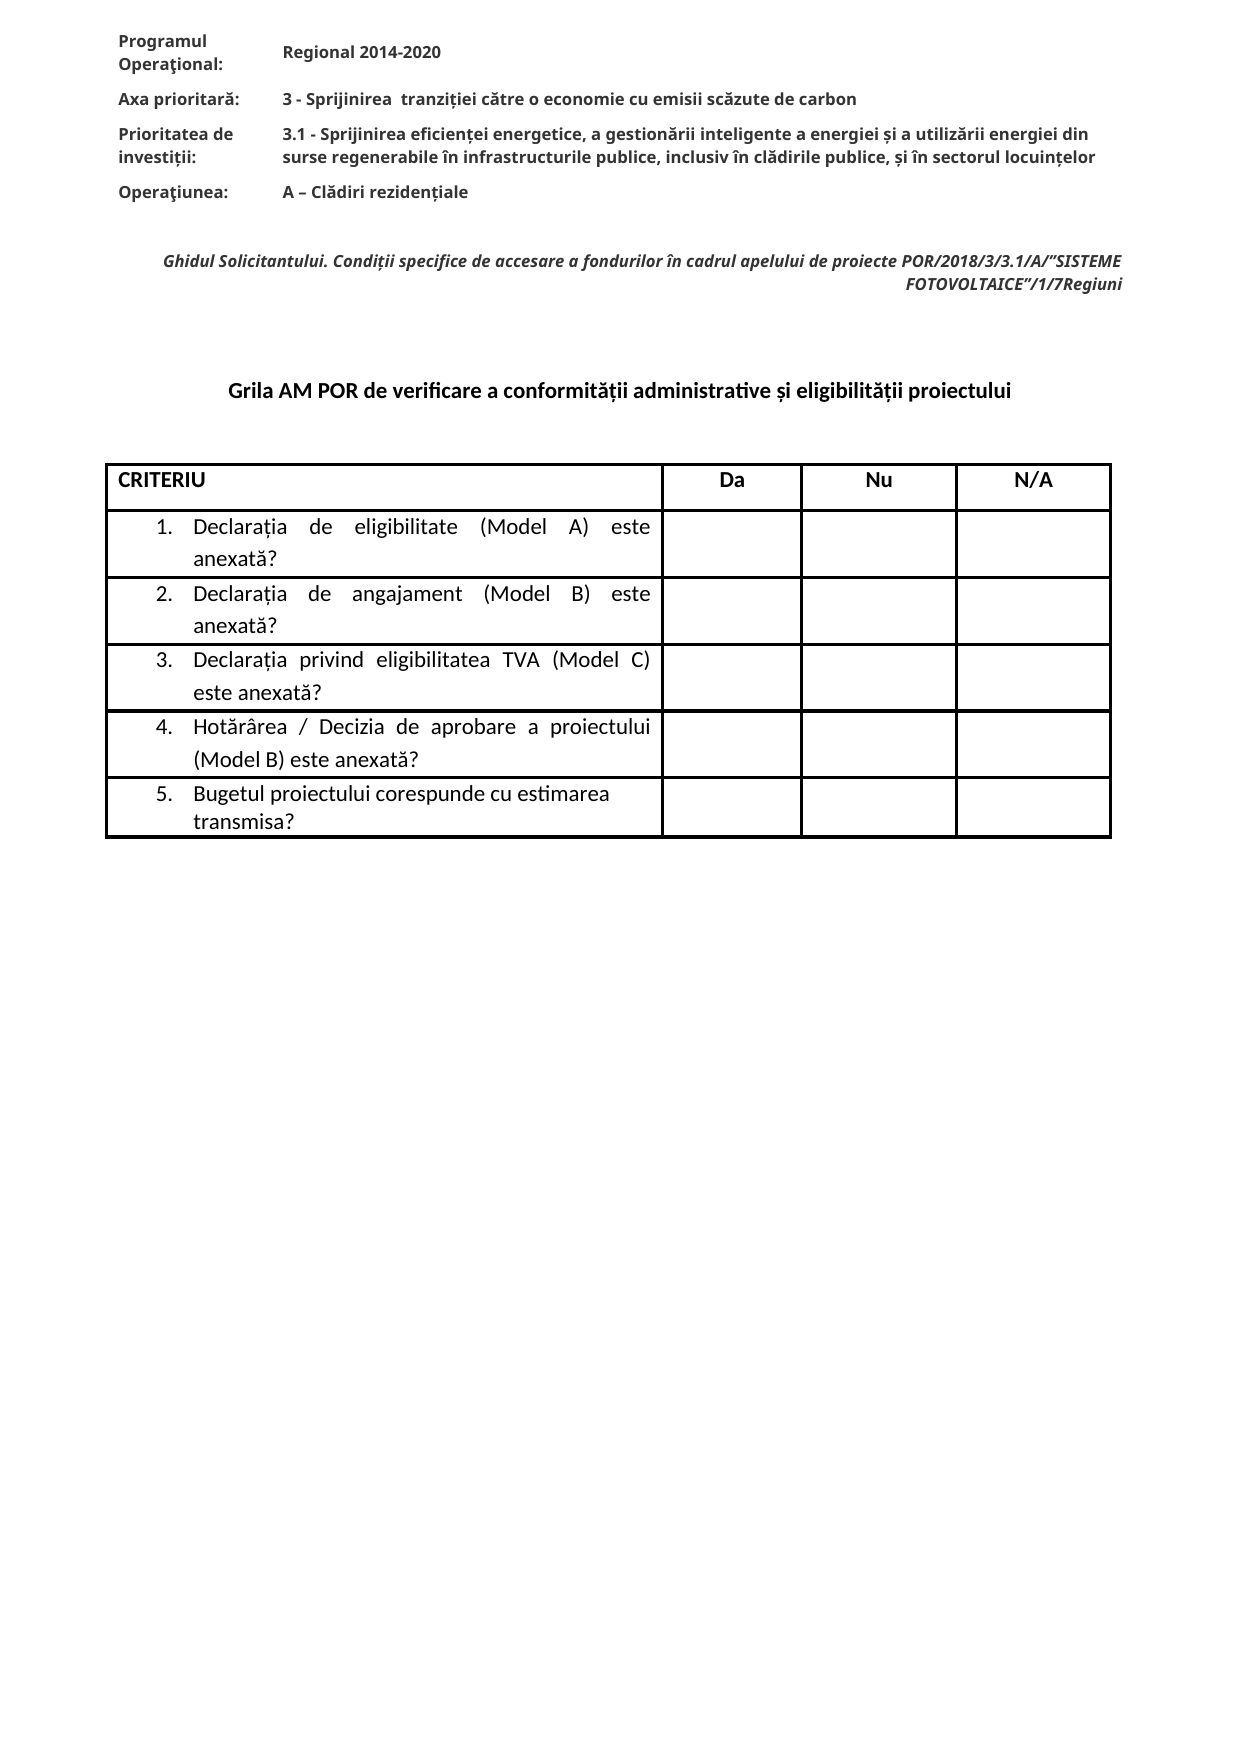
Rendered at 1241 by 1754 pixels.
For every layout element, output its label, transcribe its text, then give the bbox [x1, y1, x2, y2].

table_cell [664, 512, 800, 576]
table_cell [803, 779, 955, 835]
table_header Nu [803, 466, 955, 509]
table_cell Declarația de eligibilitate (Model A) este anexată? [108, 512, 661, 576]
table_cell [803, 579, 955, 642]
table_header Da [664, 466, 800, 509]
table_cell [664, 713, 800, 776]
table_cell Bugetul proiectului corespunde cu estimarea transmisa? [108, 779, 661, 835]
table_cell [803, 713, 955, 776]
table_cell [664, 779, 800, 835]
table_cell Declarația privind eligibilitatea TVA (Model C) este anexată? [108, 646, 661, 709]
table_cell [803, 646, 955, 709]
table_cell Declarația de angajament (Model B) este anexată? [108, 579, 661, 642]
table_cell [958, 713, 1109, 776]
table_cell [958, 512, 1109, 576]
table_cell [664, 646, 800, 709]
table_header CRITERIU [108, 466, 661, 509]
table_cell Hotărârea / Decizia de aprobare a proiectului (Model B) este anexată? [108, 713, 661, 776]
table_cell [664, 579, 800, 642]
table_cell [958, 579, 1109, 642]
text Grila AM POR de verificare a conformităţii administrative şi eligibilităţii proiectului [118, 376, 1122, 404]
table_cell [803, 512, 955, 576]
table_cell [958, 779, 1109, 835]
table_cell [958, 646, 1109, 709]
table_header N/A [958, 466, 1109, 509]
